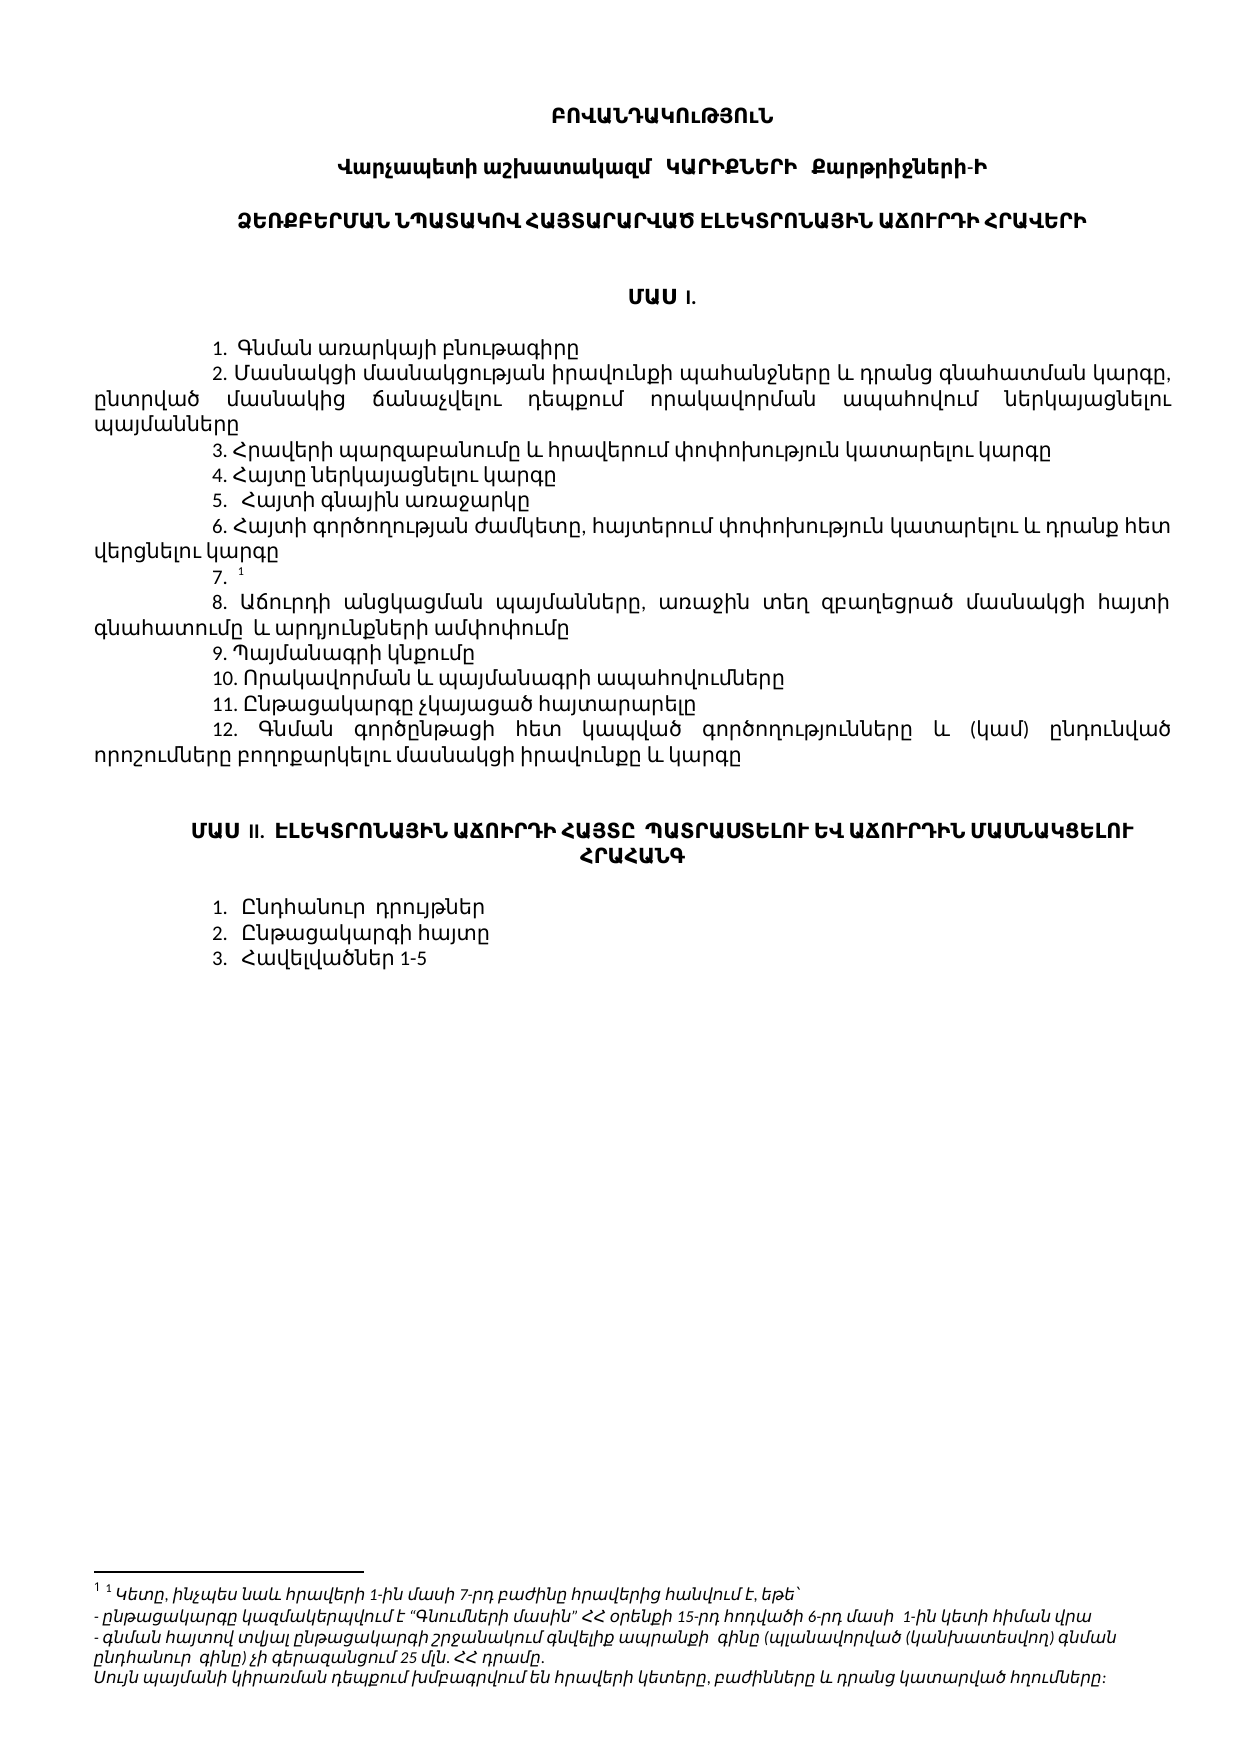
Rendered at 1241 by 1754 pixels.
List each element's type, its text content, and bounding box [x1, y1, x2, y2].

text 6. Հայտի գործողության ժամկետը, հայտերում փոփոխություն կատարելու և դրանք հետ վերցնելու կարգը [94, 513, 1171, 564]
text 5. Հայտի գնային առաջարկը [94, 488, 1171, 513]
text 7. 1 [94, 564, 1171, 589]
text ԲՈՎԱՆԴԱԿՈւԹՅՈւՆ [94, 103, 1171, 128]
text ՄԱՍ II. ԷԼԵԿՏՐՈՆԱՅԻՆ ԱՃՈԻՐԴԻ ՀԱՅՏԸ ՊԱՏՐԱՍՏԵԼՈՒ ԵՎ ԱՃՈՒՐԴԻՆ ՄԱՍՆԱԿՑԵԼՈՒ ՀՐԱՀԱՆԳ [94, 818, 1171, 869]
text 8. Աճուրդի անցկացման պայմանները, առաջին տեղ զբաղեցրած մասնակցի հայտի գնահատումը և արդյունքների ամփոփումը [94, 589, 1171, 640]
text 9. Պայմանագրի կնքումը [94, 640, 1171, 666]
text 12. Գնման գործընթացի հետ կապված գործողությունները և (կամ) ընդունված որոշումները բողոքարկելու մասնակցի իրավունքը և կարգը [94, 716, 1171, 767]
text 10. Որակավորման և պայմանագրի ապահովումները [94, 666, 1171, 691]
text 4. Հայտը ներկայացնելու կարգը [94, 462, 1171, 488]
text 2. Ընթացակարգի հայտը [94, 920, 1171, 945]
text 3. Հրավերի պարզաբանումը և հրավերում փոփոխություն կատարելու կարգը [94, 437, 1171, 462]
text ՄԱՍ I. [94, 284, 1171, 310]
text 2. Մասնակցի մասնակցության իրավունքի պահանջները և դրանց գնահատման կարգը, ընտրված մասնակից ճանաչվելու դեպքում որակավորման ապահովում ներկայացնելու պայմանները [94, 361, 1171, 437]
text 1. Ընդհանուր դրույթներ [94, 894, 1171, 920]
text ՁԵՌՔԲԵՐՄԱՆ ՆՊԱՏԱԿՈՎ ՀԱՅՏԱՐԱՐՎԱԾ ԷԼԵԿՏՐՈՆԱՅԻՆ ԱՃՈՒՐԴԻ ՀՐԱՎԵՐԻ [94, 208, 1171, 233]
text 1. Գնման առարկայի բնութագիրը [94, 335, 1171, 361]
text 11. Ընթացակարգը չկայացած հայտարարելը [94, 691, 1171, 716]
text 3. Հավելվածներ 1-5 [94, 945, 1171, 971]
text Վարչապետի աշխատակազմ ԿԱՐԻՔՆԵՐԻ Քարթրիջների-Ի [94, 154, 1171, 179]
